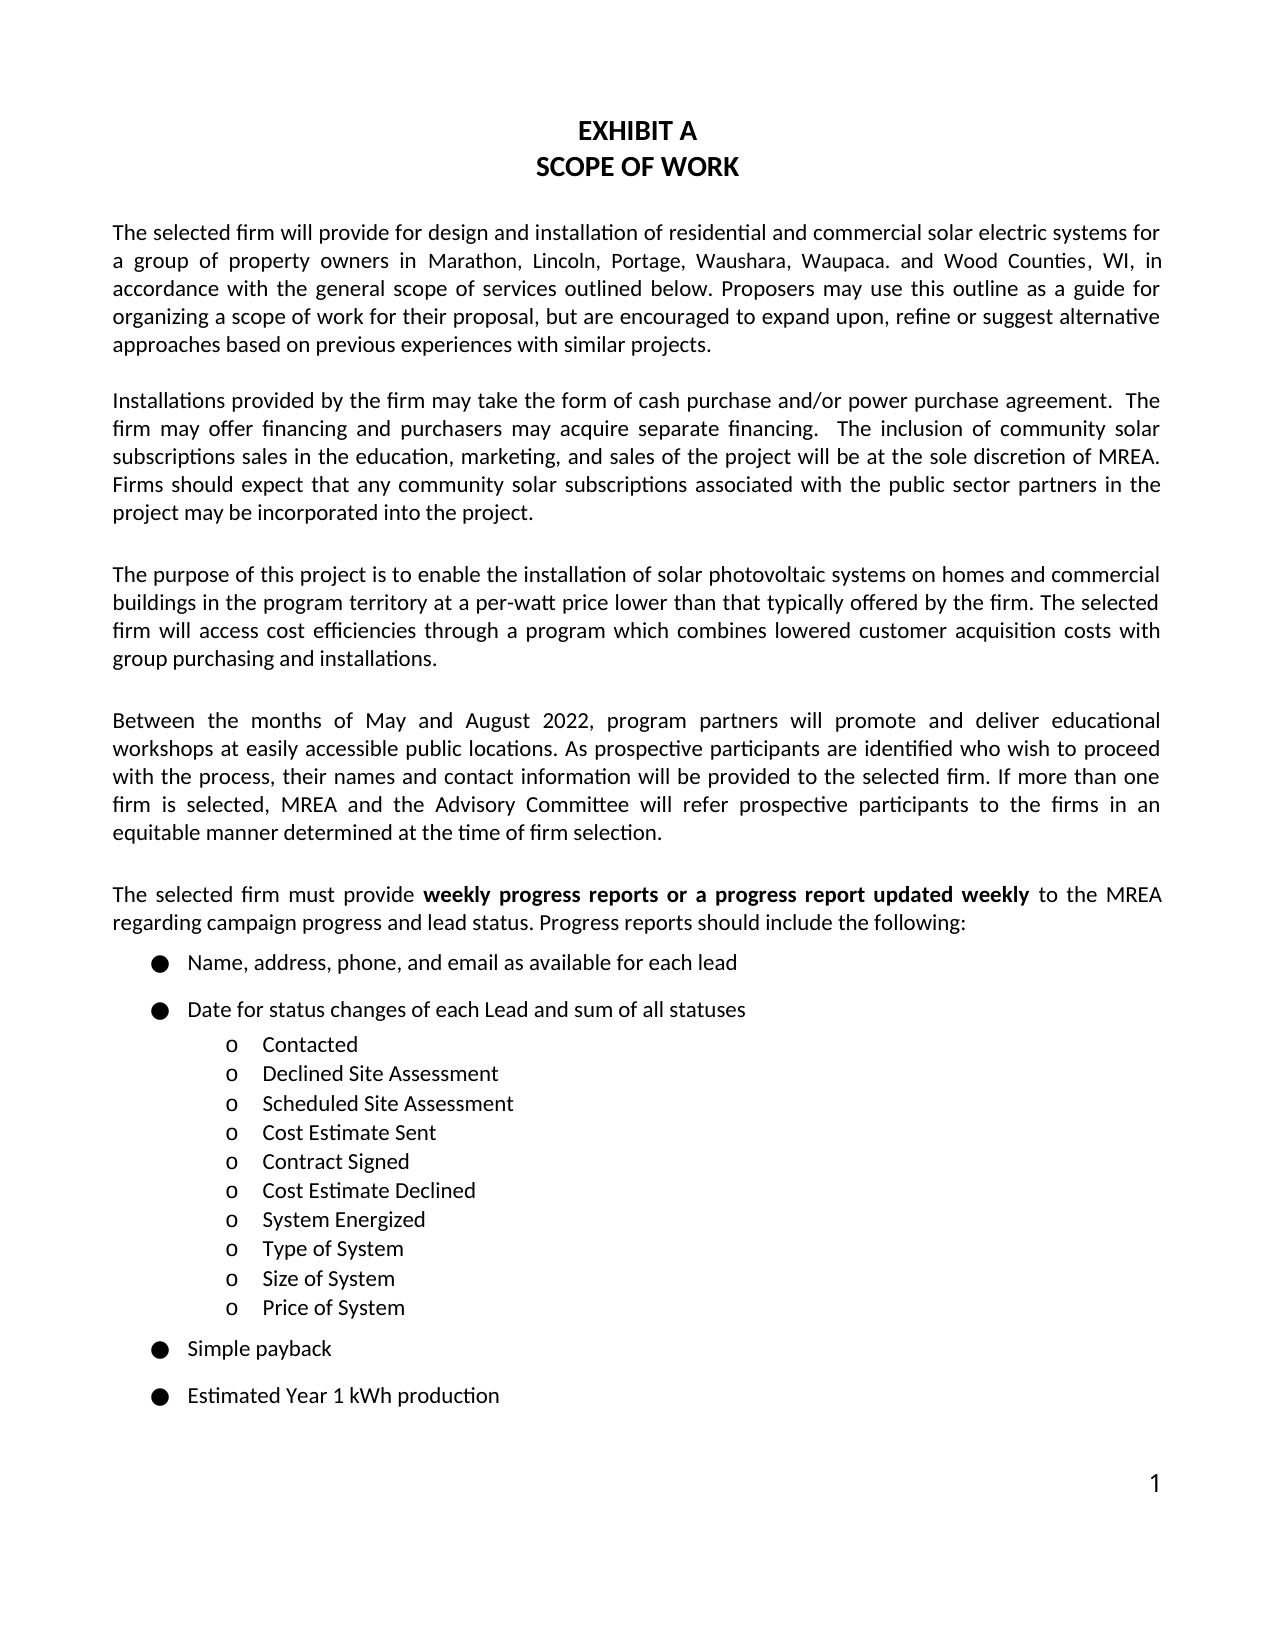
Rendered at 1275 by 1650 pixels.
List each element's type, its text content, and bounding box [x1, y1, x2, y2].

list Simple payback [150, 1322, 1162, 1369]
text The purpose of this project is to enable the installation of solar photovoltaic systems on homes and commercial buildings in the program territory at a per-watt price lower than that typically offered by the firm. The selected firm will access cost efficiencies through a program which combines lowered customer acquisition costs with group purchasing and installations. [112, 560, 1162, 672]
list Estimated Year 1 kWh production [150, 1369, 1162, 1416]
text The selected firm must provide weekly progress reports or a progress report updated weekly to the MREA regarding campaign progress and lead status. Progress reports should include the following: [112, 880, 1162, 936]
list Name, address, phone, and email as available for each lead [150, 936, 1162, 983]
text Between the months of May and August 2022, program partners will promote and deliver educational workshops at easily accessible public locations. As prospective participants are identified who wish to proceed with the process, their names and contact information will be provided to the selected firm. If more than one firm is selected, MREA and the Advisory Committee will refer prospective participants to the firms in an equitable manner determined at the time of firm selection. [112, 706, 1162, 846]
list Size of System [225, 1264, 1162, 1293]
list Declined Site Assessment [225, 1059, 1162, 1089]
list Contract Signed [225, 1147, 1162, 1176]
text The selected firm will provide for design and installation of residential and commercial solar electric systems for a group of property owners in Marathon, Lincoln, Portage, Waushara, Waupaca. and Wood Counties, WI, in accordance with the general scope of services outlined below. Proposers may use this outline as a guide for organizing a scope of work for their proposal, but are encouraged to expand upon, refine or suggest alternative approaches based on previous experiences with similar projects. [112, 218, 1162, 358]
text SCOPE OF WORK [112, 148, 1162, 184]
list Cost Estimate Sent [225, 1118, 1162, 1147]
list Price of System [225, 1293, 1162, 1322]
list Date for status changes of each Lead and sum of all statuses [150, 983, 1162, 1030]
list System Energized [225, 1205, 1162, 1234]
list Type of System [225, 1234, 1162, 1264]
list Contacted [225, 1030, 1162, 1059]
text EXHIBIT A [112, 112, 1162, 148]
text Installations provided by the firm may take the form of cash purchase and/or power purchase agreement. The firm may offer financing and purchasers may acquire separate financing. The inclusion of community solar subscriptions sales in the education, marketing, and sales of the project will be at the sole discretion of MREA. Firms should expect that any community solar subscriptions associated with the public sector partners in the project may be incorporated into the project. [112, 386, 1162, 526]
list Cost Estimate Declined [225, 1176, 1162, 1205]
list Scheduled Site Assessment [225, 1089, 1162, 1118]
